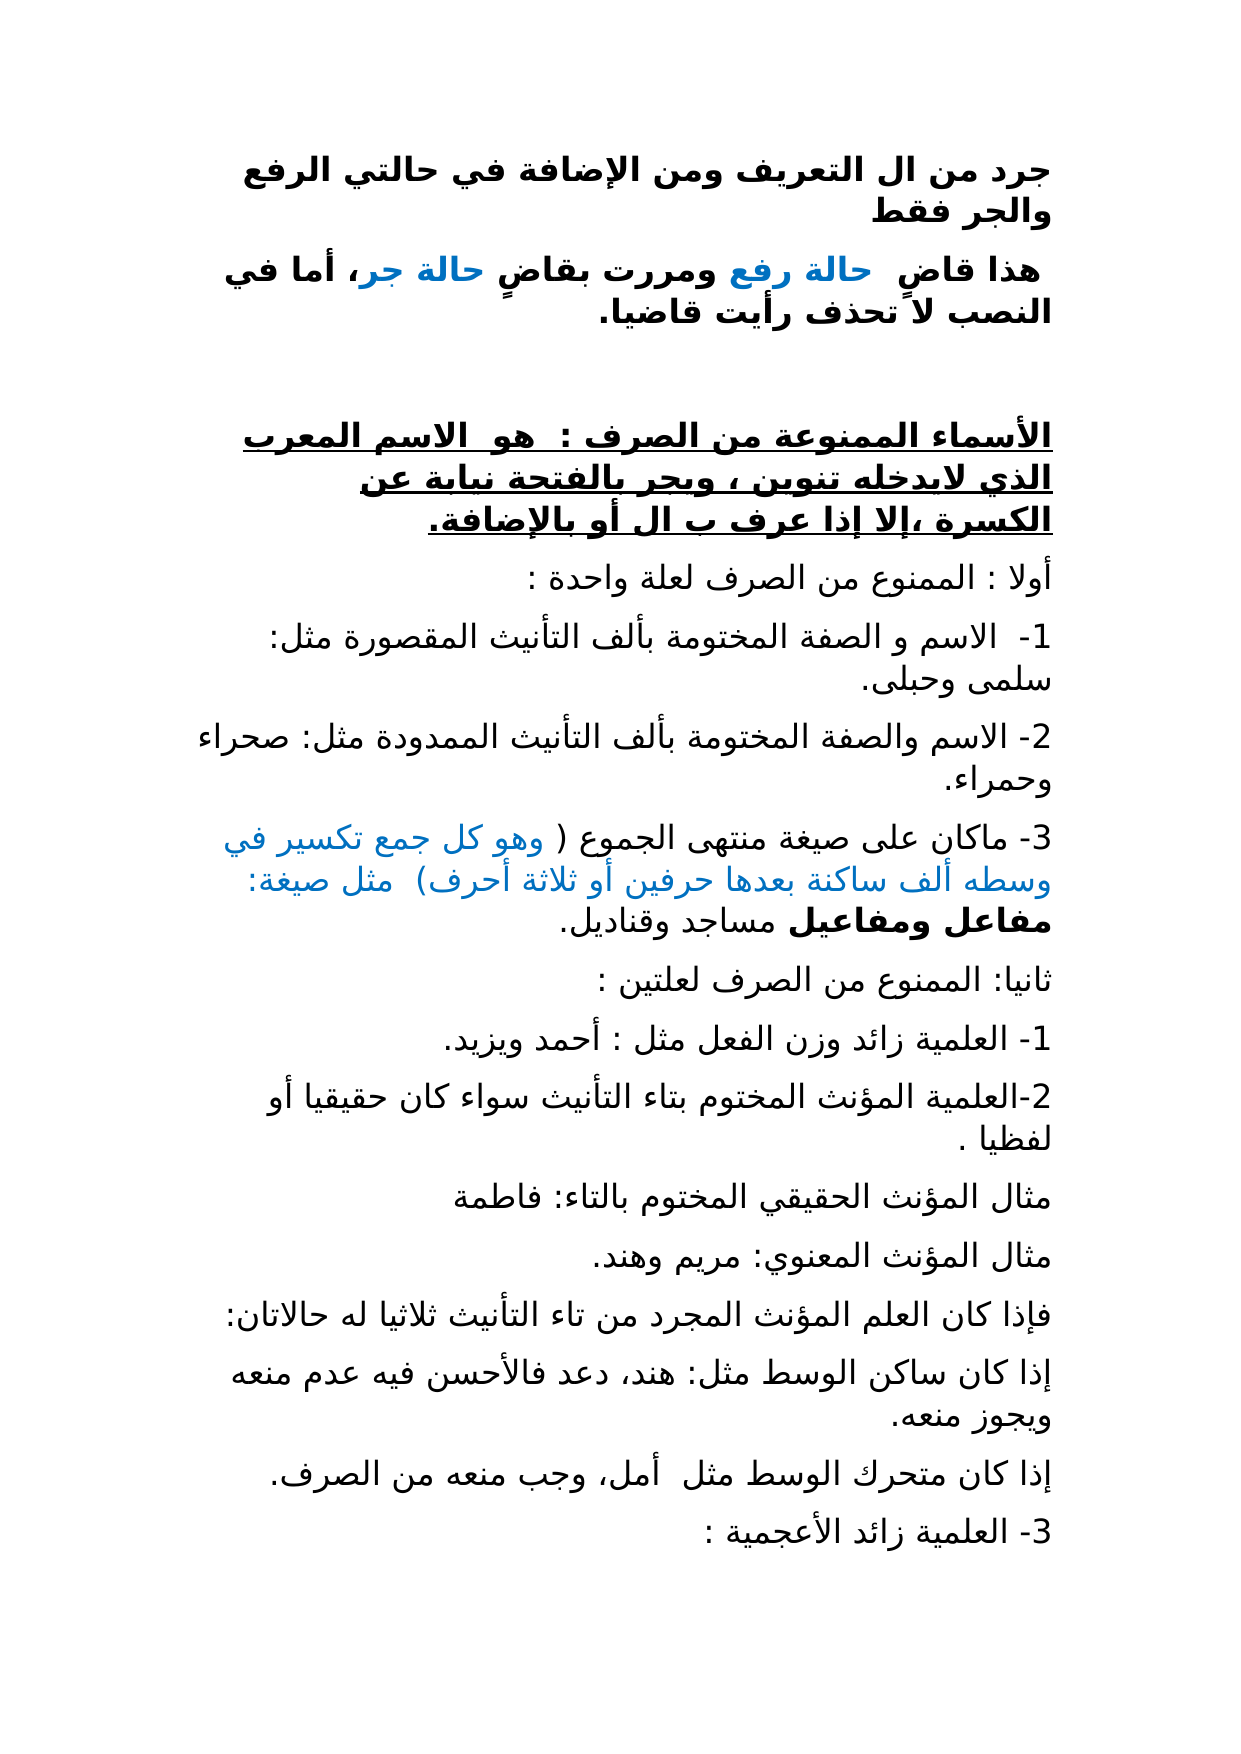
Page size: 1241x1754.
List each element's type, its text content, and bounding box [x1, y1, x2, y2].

text 1- العلمية زائد وزن الفعل مثل : أحمد ويزيد. [187, 1019, 1053, 1058]
text أولا : الممنوع من الصرف لعلة واحدة : [187, 559, 1053, 598]
text هذا قاضٍ حالة رفع ومررت بقاضٍ حالة جر، أما في النصب لا تحذف رأيت قاضيا. [187, 250, 1053, 331]
text إذا كان متحرك الوسط مثل أمل، وجب منعه من الصرف. [187, 1454, 1053, 1493]
text 2- الاسم والصفة المختومة بألف التأنيث الممدودة مثل: صحراء وحمراء. [187, 718, 1053, 798]
text جرد من ال التعريف ومن الإضافة في حالتي الرفع والجر فقط [187, 150, 1053, 231]
text فإذا كان العلم المؤنث المجرد من تاء التأنيث ثلاثيا له حالاتان: [187, 1295, 1053, 1334]
text الأسماء الممنوعة من الصرف : هو الاسم المعرب الذي لايدخله تنوين ، ويجر بالفتحة نيابة عن الكسرة ،إلا إذا عرف ب ال أو بالإضافة. [187, 416, 1053, 539]
text 1- الاسم و الصفة المختومة بألف التأنيث المقصورة مثل: سلمى وحبلى. [187, 617, 1053, 698]
text 3- العلمية زائد الأعجمية : [187, 1512, 1053, 1551]
text مثال المؤنث الحقيقي المختوم بالتاء: فاطمة [187, 1178, 1053, 1217]
text 2-العلمية المؤنث المختوم بتاء التأنيث سواء كان حقيقيا أو لفظيا . [187, 1077, 1053, 1158]
text ثانيا: الممنوع من الصرف لعلتين : [187, 960, 1053, 999]
text إذا كان ساكن الوسط مثل: هند، دعد فالأحسن فيه عدم منعه ويجوز منعه. [187, 1353, 1053, 1434]
text 3- ماكان على صيغة منتهى الجموع ( وهو كل جمع تكسير في وسطه ألف ساكنة بعدها حرفين أو ثلاثة أحرف) مثل صيغة: مفاعل ومفاعيل مساجد وقناديل. [187, 818, 1053, 941]
text مثال المؤنث المعنوي: مريم وهند. [187, 1236, 1053, 1275]
